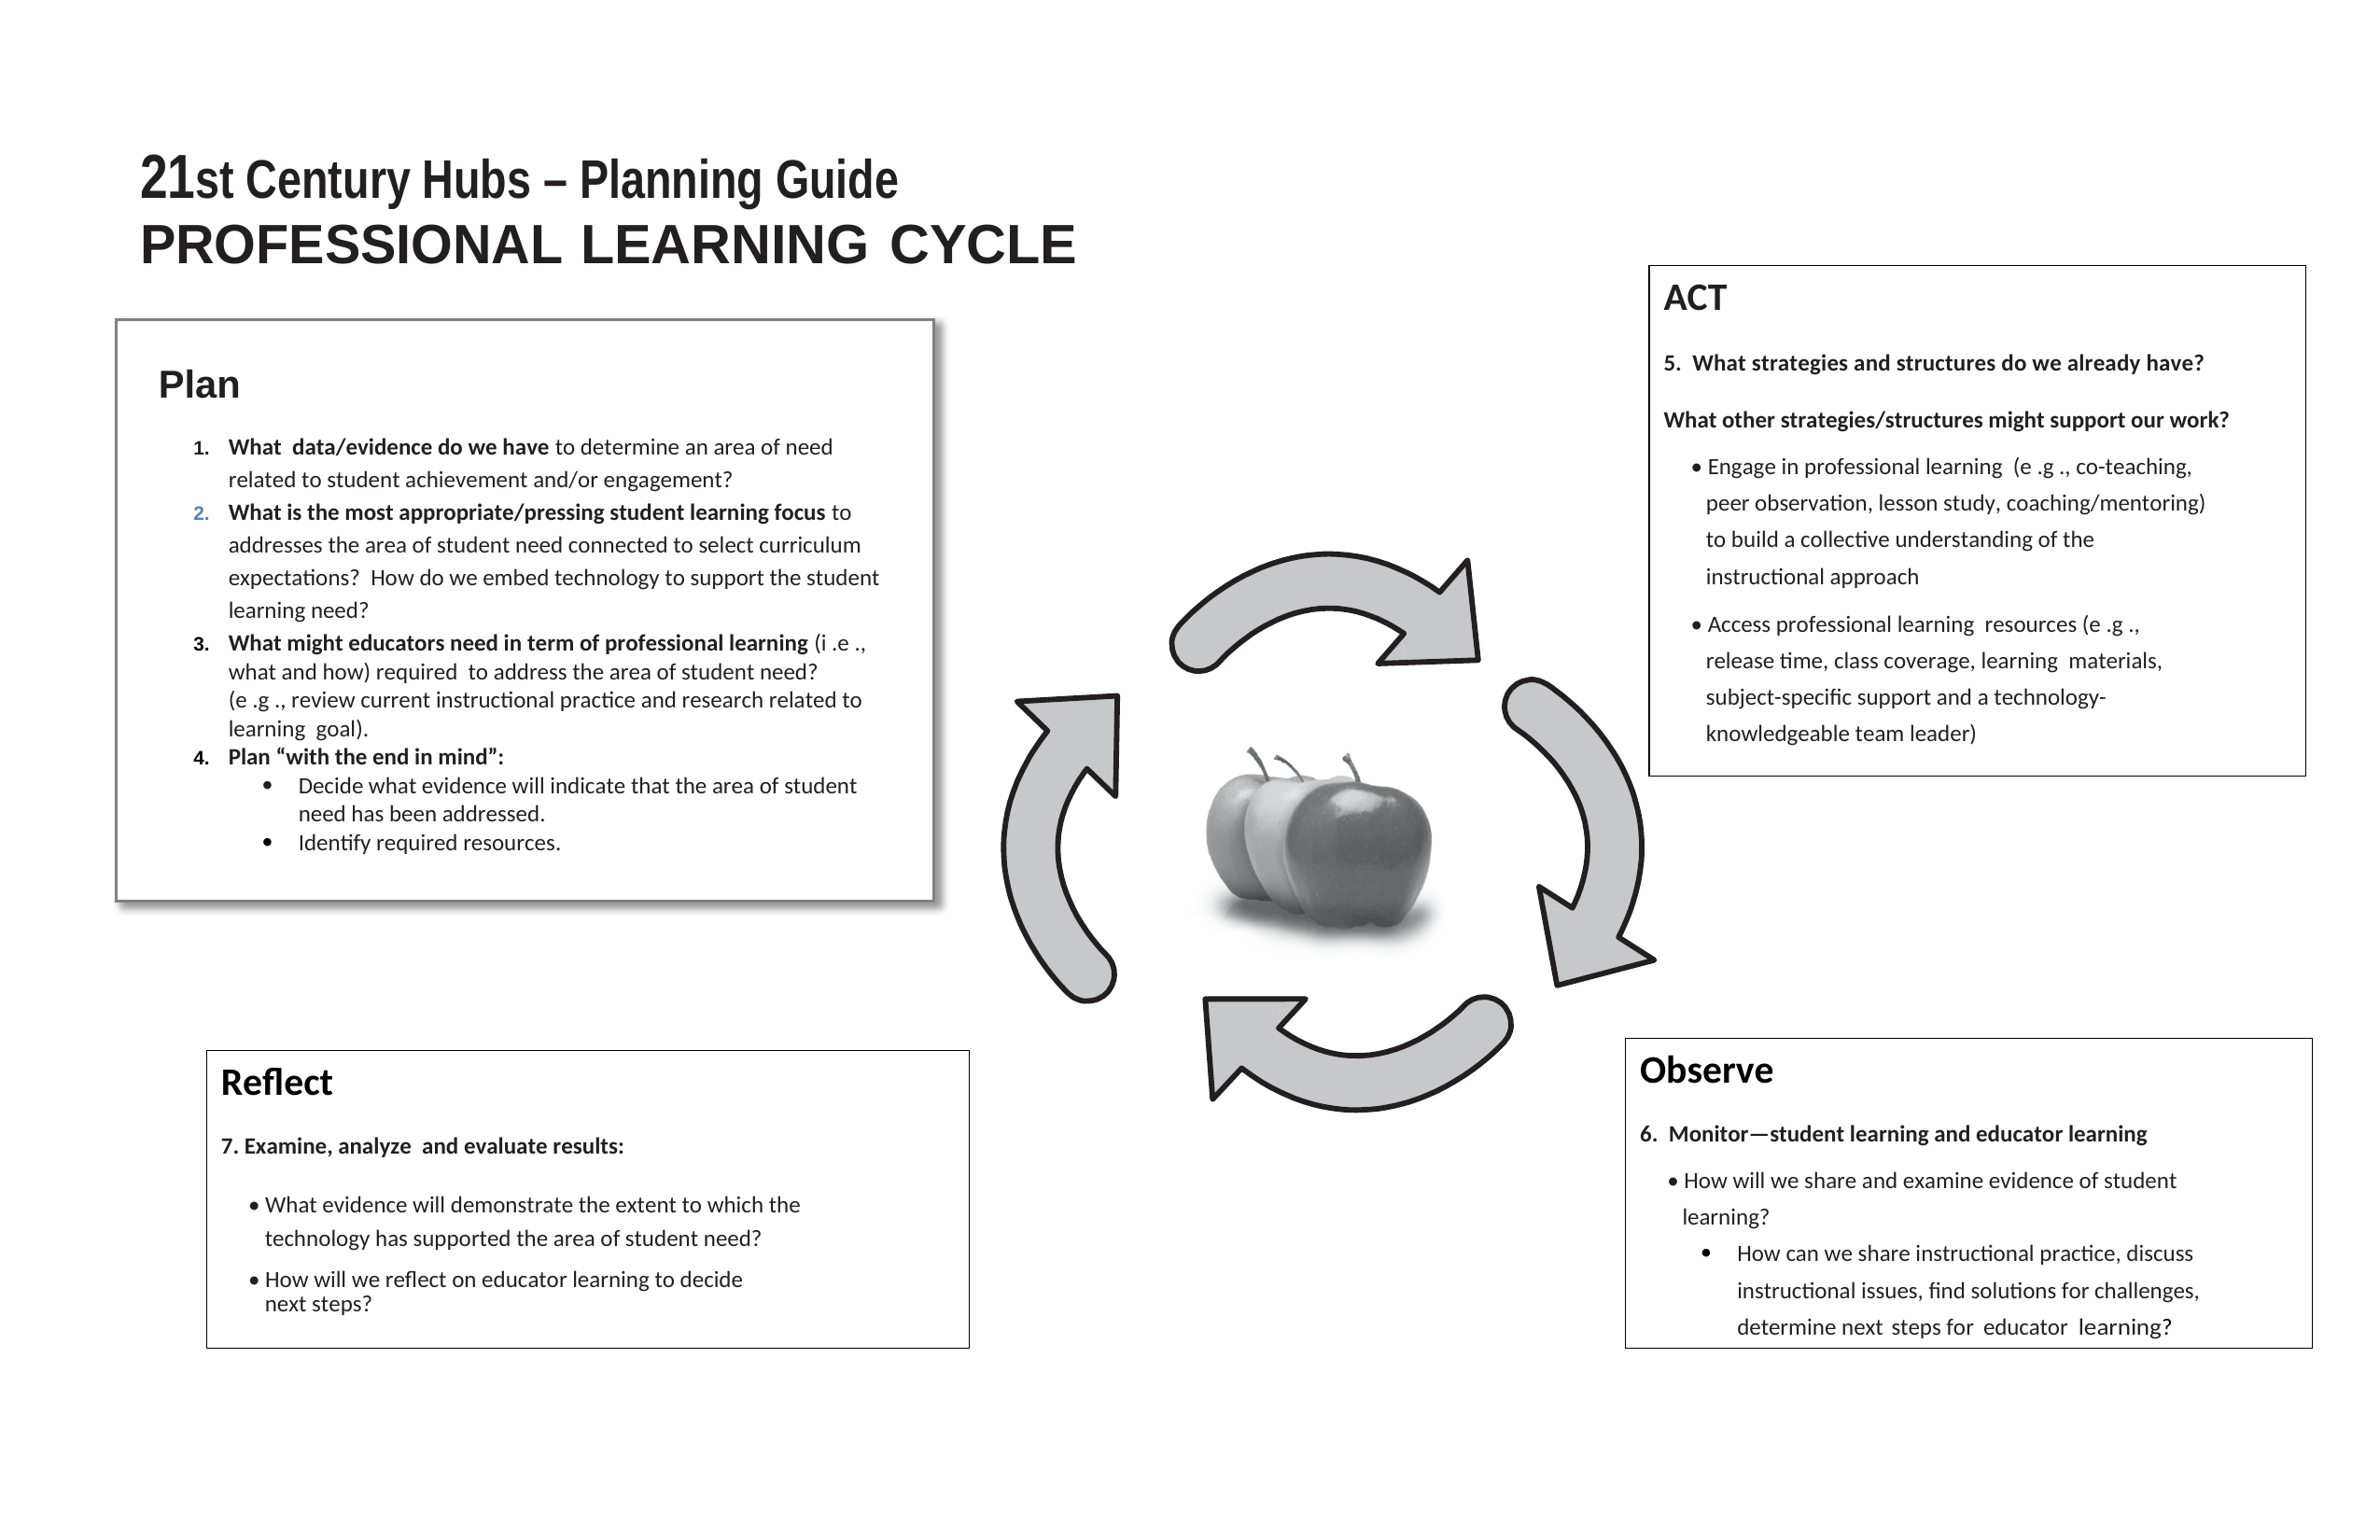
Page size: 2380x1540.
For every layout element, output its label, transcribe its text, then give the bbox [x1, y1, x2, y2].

text 21st Century Hubs – Planning Guide [140, 140, 2242, 212]
picture [1160, 729, 1483, 972]
text PROFESSIONAL LEARNING CYCLE [140, 212, 2242, 275]
